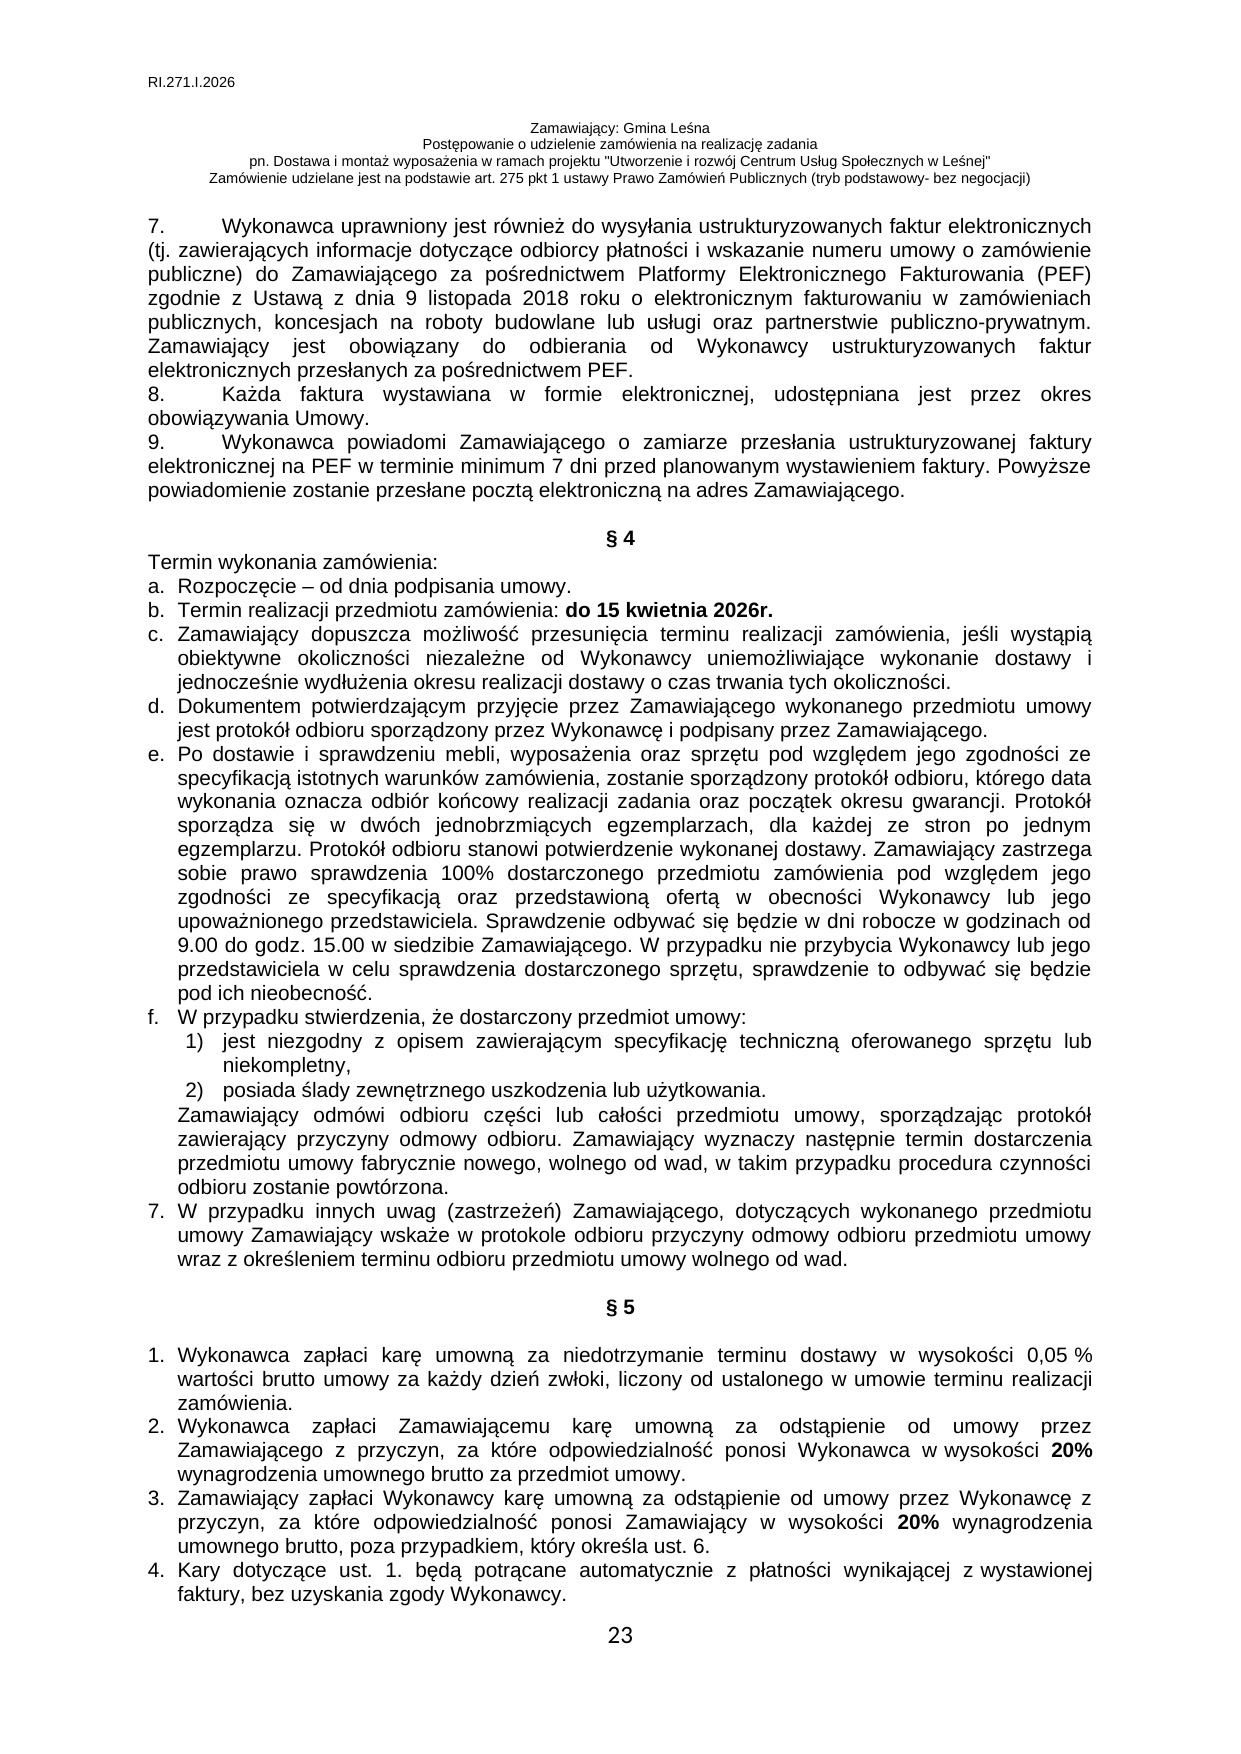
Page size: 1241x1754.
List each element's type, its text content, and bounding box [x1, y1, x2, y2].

list Dokumentem potwierdzającym przyjęcie przez Zamawiającego wykonanego przedmiotu umowy jest protokół odbioru sporządzony przez Wykonawcę i podpisany przez Zamawiającego. [148, 693, 1093, 741]
list posiada ślady zewnętrznego uszkodzenia lub użytkowania. [185, 1078, 1093, 1102]
text § 4 [148, 526, 1093, 550]
text § 5 [148, 1294, 1093, 1318]
list W przypadku innych uwag (zastrzeżeń) Zamawiającego, dotyczących wykonanego przedmiotu umowy Zamawiający wskaże w protokole odbioru przyczyny odmowy odbioru przedmiotu umowy wraz z określeniem terminu odbioru przedmiotu umowy wolnego od wad. [148, 1199, 1093, 1271]
text Zamawiający odmówi odbioru części lub całości przedmiotu umowy, sporządzając protokół zawierający przyczyny odmowy odbioru. Zamawiający wyznaczy następnie termin dostarczenia przedmiotu umowy fabrycznie nowego, wolnego od wad, w takim przypadku procedura czynności odbioru zostanie powtórzona. [177, 1103, 1093, 1199]
list Wykonawca zapłaci Zamawiającemu karę umowną za odstąpienie od umowy przez Zamawiającego z przyczyn, za które odpowiedzialność ponosi Wykonawca w wysokości 20% wynagrodzenia umownego brutto za przedmiot umowy. [148, 1414, 1093, 1486]
list Po dostawie i sprawdzeniu mebli, wyposażenia oraz sprzętu pod względem jego zgodności ze specyfikacją istotnych warunków zamówienia, zostanie sporządzony protokół odbioru, którego data wykonania oznacza odbiór końcowy realizacji zadania oraz początek okresu gwarancji. Protokół sporządza się w dwóch jednobrzmiących egzemplarzach, dla każdej ze stron po jednym egzemplarzu. Protokół odbioru stanowi potwierdzenie wykonanej dostawy. Zamawiający zastrzega sobie prawo sprawdzenia 100% dostarczonego przedmiotu zamówienia pod względem jego zgodności ze specyfikacją oraz przedstawioną ofertą w obecności Wykonawcy lub jego upoważnionego przedstawiciela. Sprawdzenie odbywać się będzie w dni robocze w godzinach od 9.00 do godz. 15.00 w siedzibie Zamawiającego. W przypadku nie przybycia Wykonawcy lub jego przedstawiciela w celu sprawdzenia dostarczonego sprzętu, sprawdzenie to odbywać się będzie pod ich nieobecność. [148, 741, 1093, 1005]
list Każda faktura wystawiana w formie elektronicznej, udostępniana jest przez okres obowiązywania Umowy. [148, 382, 1093, 430]
list Rozpoczęcie – od dnia podpisania umowy. [148, 574, 1093, 598]
list jest niezgodny z opisem zawierającym specyfikację techniczną oferowanego sprzętu lub niekompletny, [185, 1029, 1093, 1077]
list Wykonawca uprawniony jest również do wysyłania ustrukturyzowanych faktur elektronicznych (tj. zawierających informacje dotyczące odbiorcy płatności i wskazanie numeru umowy o zamówienie publiczne) do Zamawiającego za pośrednictwem Platformy Elektronicznego Fakturowania (PEF) zgodnie z Ustawą z dnia 9 listopada 2018 roku o elektronicznym fakturowaniu w zamówieniach publicznych, koncesjach na roboty budowlane lub usługi oraz partnerstwie publiczno-prywatnym. Zamawiający jest obowiązany do odbierania od Wykonawcy ustrukturyzowanych faktur elektronicznych przesłanych za pośrednictwem PEF. [148, 214, 1093, 382]
list Wykonawca powiadomi Zamawiającego o zamiarze przesłania ustrukturyzowanej faktury elektronicznej na PEF w terminie minimum 7 dni przed planowanym wystawieniem faktury. Powyższe powiadomienie zostanie przesłane pocztą elektroniczną na adres Zamawiającego. [148, 430, 1093, 502]
list Zamawiający dopuszcza możliwość przesunięcia terminu realizacji zamówienia, jeśli wystąpią obiektywne okoliczności niezależne od Wykonawcy uniemożliwiające wykonanie dostawy i jednocześnie wydłużenia okresu realizacji dostawy o czas trwania tych okoliczności. [148, 622, 1093, 693]
list Kary dotyczące ust. 1. będą potrącane automatycznie z płatności wynikającej z wystawionej faktury, bez uzyskania zgody Wykonawcy. [148, 1558, 1093, 1606]
text Termin wykonania zamówienia: [148, 550, 1093, 574]
list W przypadku stwierdzenia, że dostarczony przedmiot umowy: [148, 1005, 1093, 1029]
list Wykonawca zapłaci karę umowną za niedotrzymanie terminu dostawy w wysokości 0,05 % wartości brutto umowy za każdy dzień zwłoki, liczony od ustalonego w umowie terminu realizacji zamówienia. [148, 1342, 1093, 1414]
list Zamawiający zapłaci Wykonawcy karę umowną za odstąpienie od umowy przez Wykonawcę z przyczyn, za które odpowiedzialność ponosi Zamawiający w wysokości 20% wynagrodzenia umownego brutto, poza przypadkiem, który określa ust. 6. [148, 1486, 1093, 1558]
list Termin realizacji przedmiotu zamówienia: do 15 kwietnia 2026r. [148, 598, 1093, 622]
